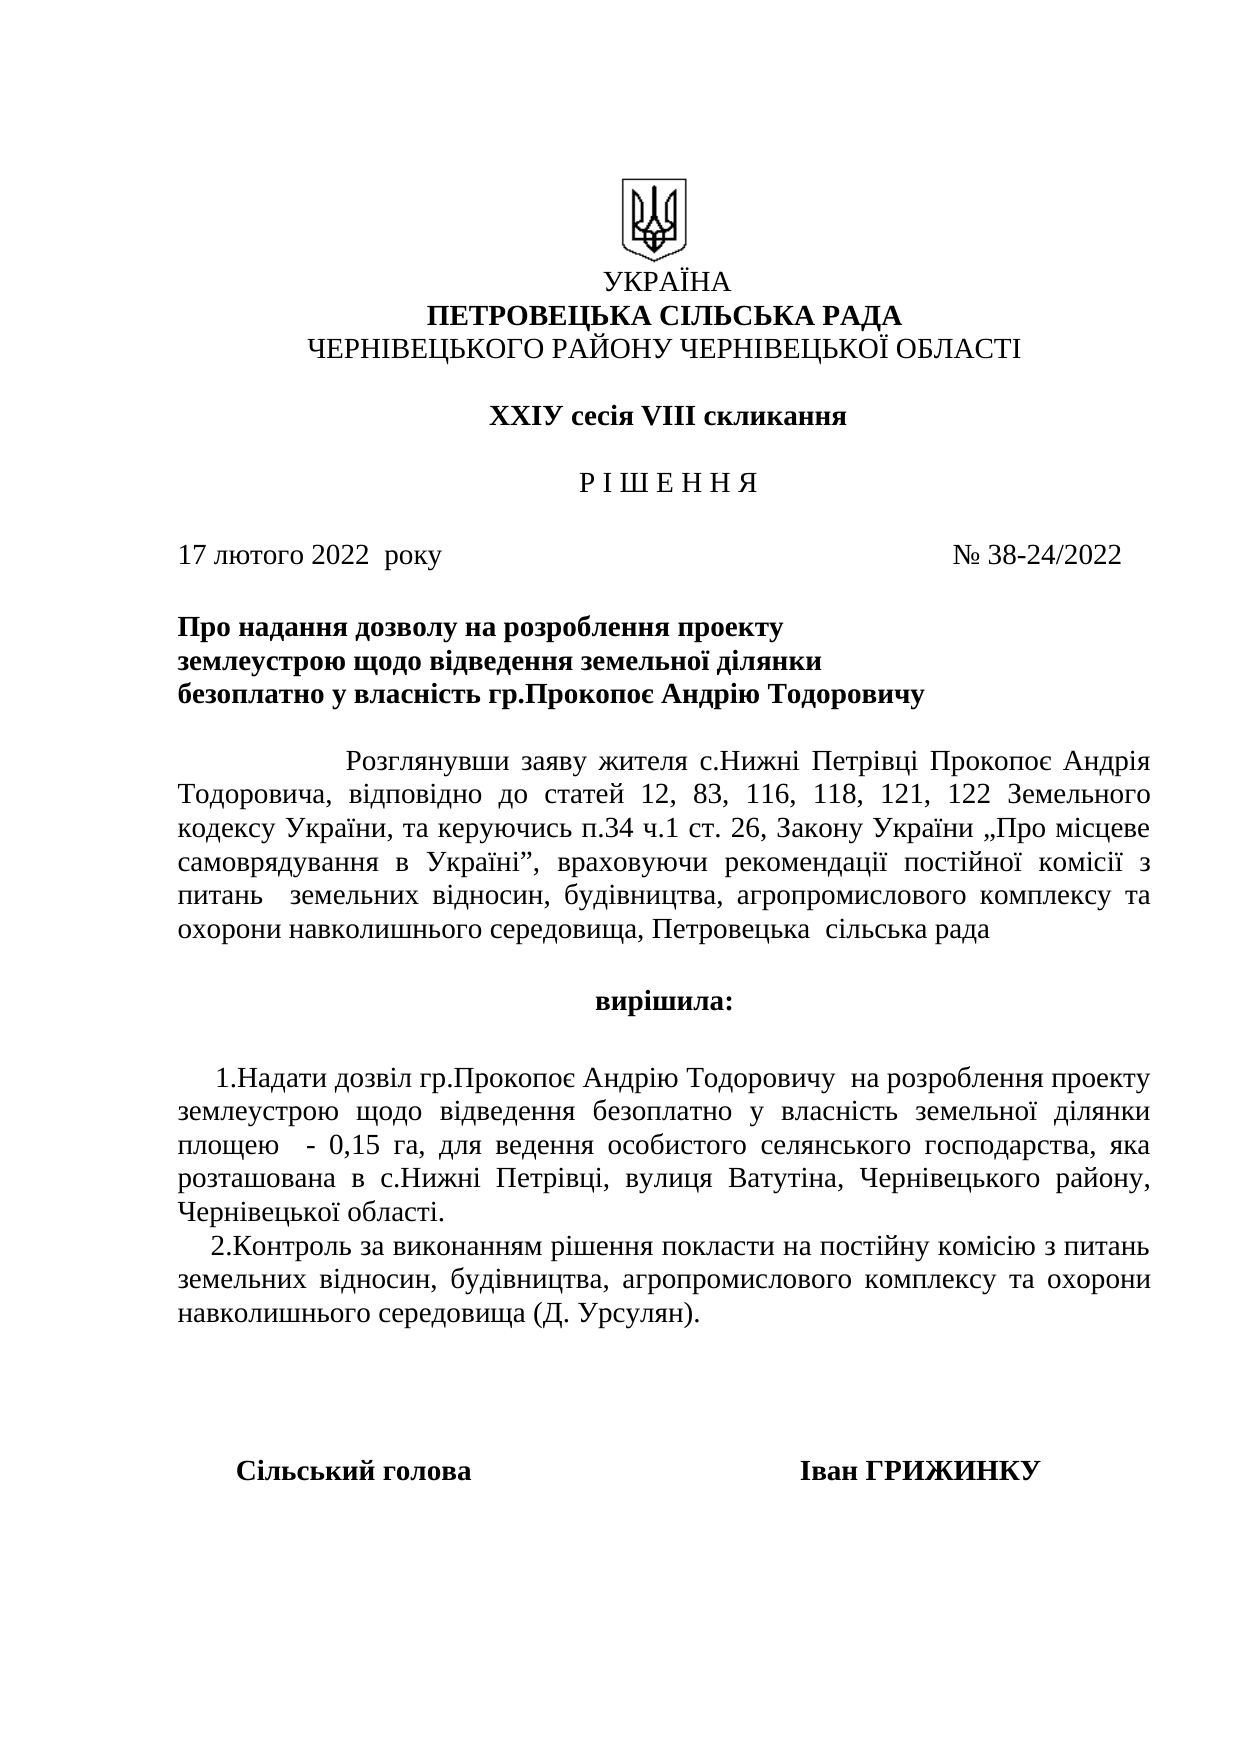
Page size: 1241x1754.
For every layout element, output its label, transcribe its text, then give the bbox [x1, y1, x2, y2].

text 2.Контроль за виконанням рішення покласти на постійну комісію з питань земельних відносин, будівництва, агропромислового комплексу та охорони навколишнього середовища (Д. Урсулян). [177, 1228, 1152, 1328]
text Про надання дозволу на розроблення проекту [177, 609, 1152, 643]
picture [618, 175, 691, 265]
text Сільський голова Іван ГРИЖИНКУ [177, 1453, 1152, 1486]
text Р І Ш Е Н Н Я [177, 466, 1152, 499]
text ЧЕРНІВЕЦЬКОГО РАЙОНУ ЧЕРНІВЕЦЬКОЇ ОБЛАСТІ [177, 331, 1152, 365]
text 1.Надати дозвіл гр.Прокопоє Андрію Тодоровичу на розроблення проекту землеустрою щодо відведення безоплатно у власність земельної ділянки площею - 0,15 га, для ведення особистого селянського господарства, яка розташована в с.Нижні Петрівці, вулиця Ватутіна, Чернівецького району, Чернівецької області. [177, 1060, 1152, 1228]
text 17 лютого 2022 року № 38-24/2022 [177, 537, 1152, 571]
text ПЕТРОВЕЦЬКА СІЛЬСЬКА РАДА [177, 298, 1152, 331]
text землеустрою щодо відведення земельної ділянки [177, 643, 1152, 677]
text ХХІУ сесія VІІІ скликання [177, 398, 1152, 432]
text Розглянувши заяву жителя с.Нижні Петрівці Прокопоє Андрія Тодоровича, відповідно до статей 12, 83, 116, 118, 121, 122 Земельного кодексу України, та керуючись п.34 ч.1 ст. 26, Закону України „Про місцеве самоврядування в Україні”, враховуючи рекомендації постійної комісії з питань земельних відносин, будівництва, агропромислового комплексу та охорони навколишнього середовища, Петровецька сільська рада [177, 743, 1152, 944]
text вирішила: [177, 983, 1152, 1016]
text УКРАЇНА [177, 264, 1157, 298]
text безоплатно у власність гр.Прокопоє Андрію Тодоровичу [177, 677, 1152, 710]
